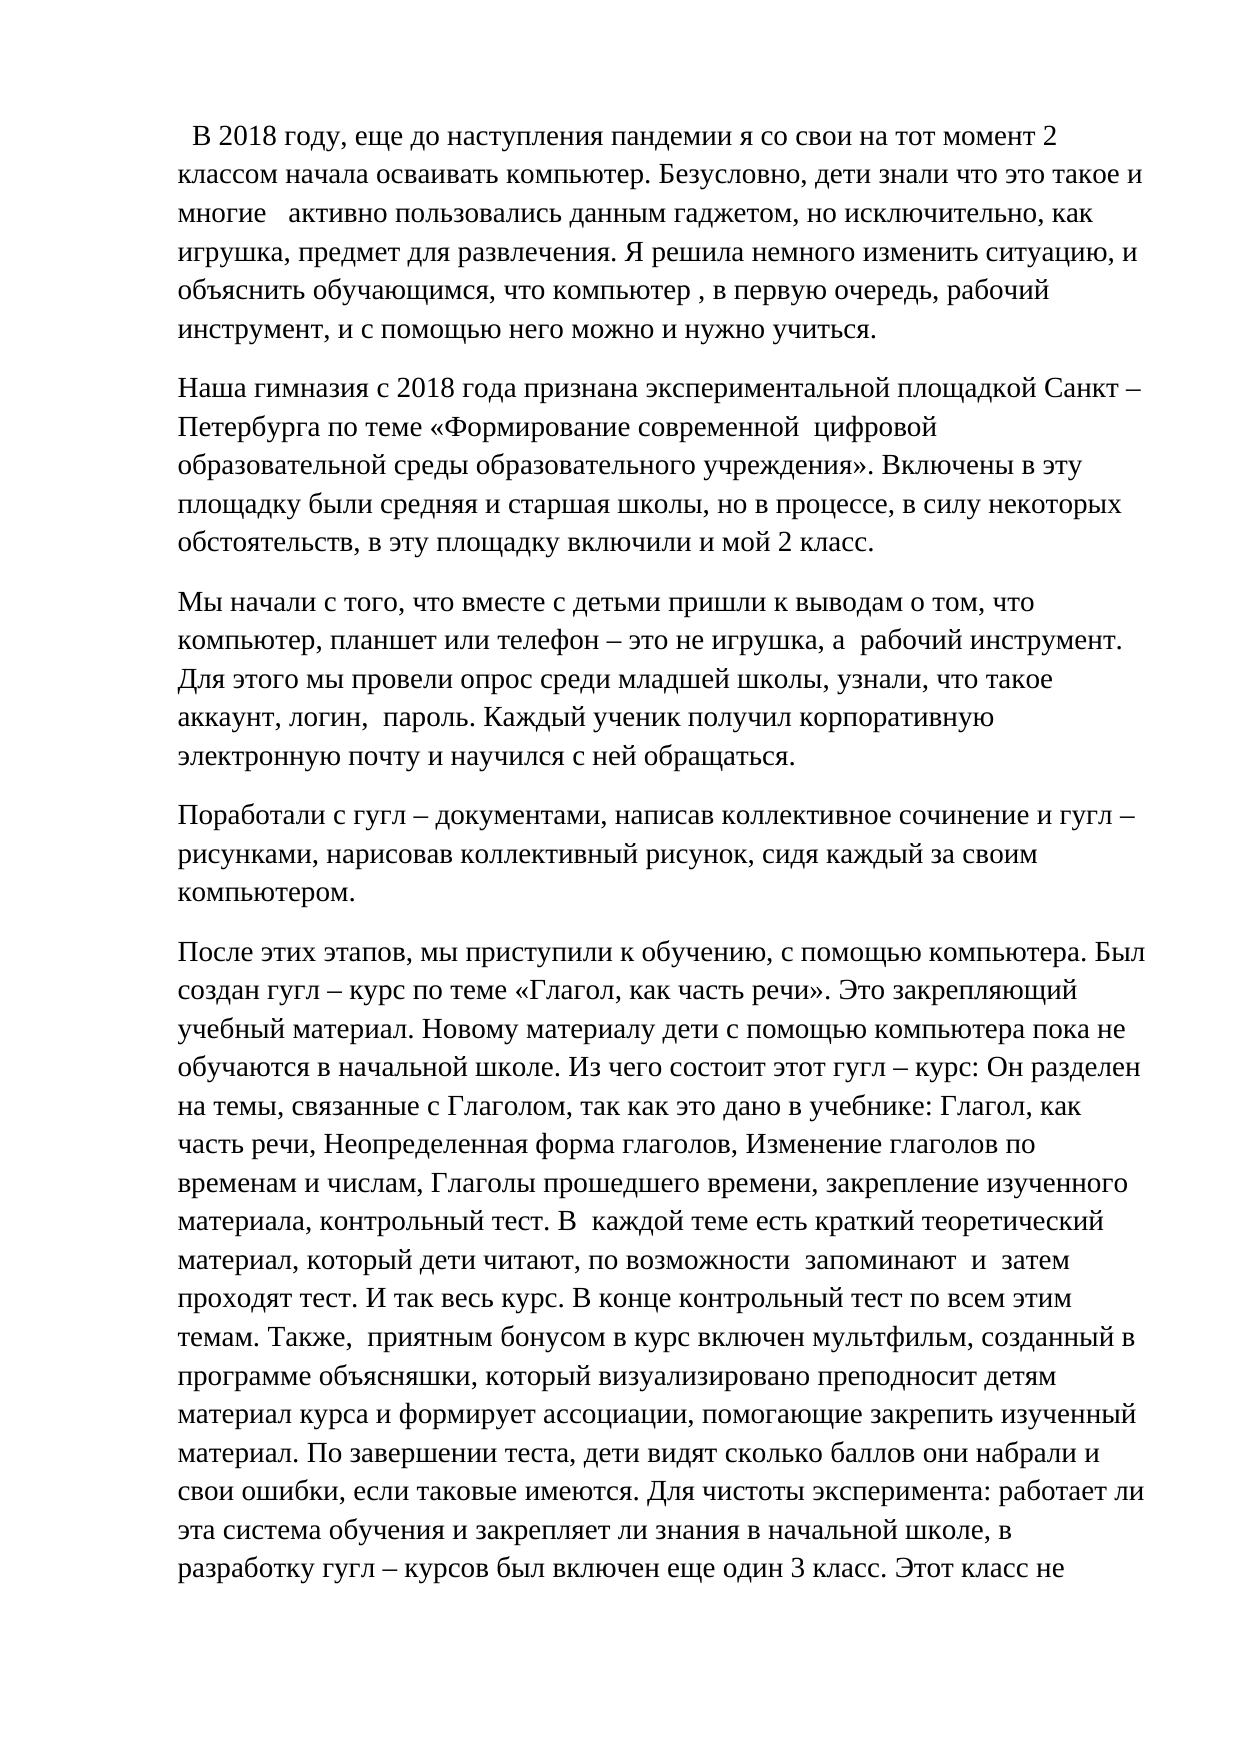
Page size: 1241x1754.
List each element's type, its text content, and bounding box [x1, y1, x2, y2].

text Поработали с гугл – документами, написав коллективное сочинение и гугл – рисунками, нарисовав коллективный рисунок, сидя каждый за своим компьютером. [177, 797, 1152, 908]
text Наша гимназия с 2018 года признана экспериментальной площадкой Санкт – Петербурга по теме «Формирование современной цифровой образовательной среды образовательного учреждения». Включены в эту площадку были средняя и старшая школы, но в процессе, в силу некоторых обстоятельств, в эту площадку включили и мой 2 класс. [177, 370, 1152, 558]
text Мы начали с того, что вместе с детьми пришли к выводам о том, что компьютер, планшет или телефон – это не игрушка, а рабочий инструмент. Для этого мы провели опрос среди младшей школы, узнали, что такое аккаунт, логин, пароль. Каждый ученик получил корпоративную электронную почту и научился с ней обращаться. [177, 584, 1152, 771]
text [177, 934, 1152, 1584]
text В 2018 году, еще до наступления пандемии я со свои на тот момент 2 классом начала осваивать компьютер. Безусловно, дети знали что это такое и многие активно пользовались данным гаджетом, но исключительно, как игрушка, предмет для развлечения. Я решила немного изменить ситуацию, и объяснить обучающимся, что компьютер , в первую очередь, рабочий инструмент, и с помощью него можно и нужно учиться. [177, 118, 1152, 344]
